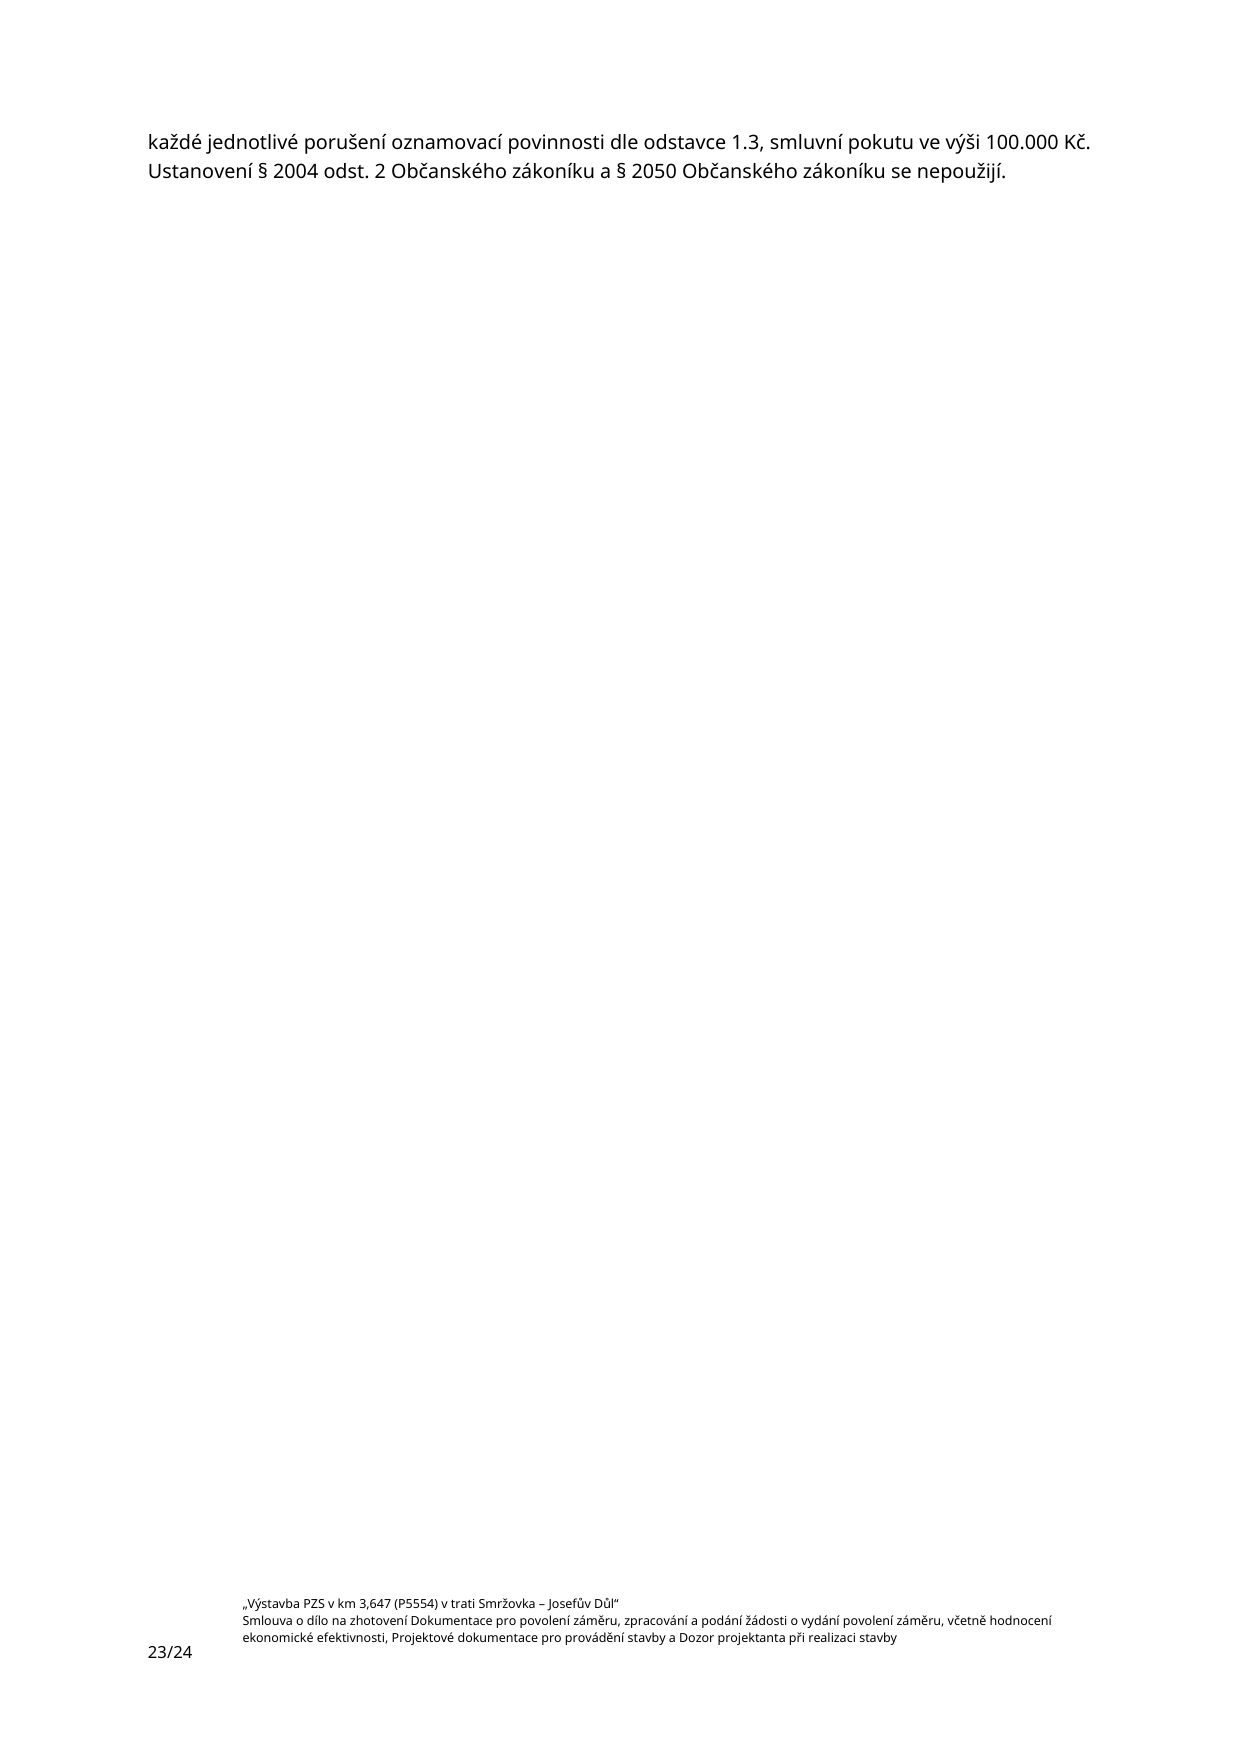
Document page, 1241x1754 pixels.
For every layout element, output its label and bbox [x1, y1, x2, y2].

text [148, 126, 1092, 185]
